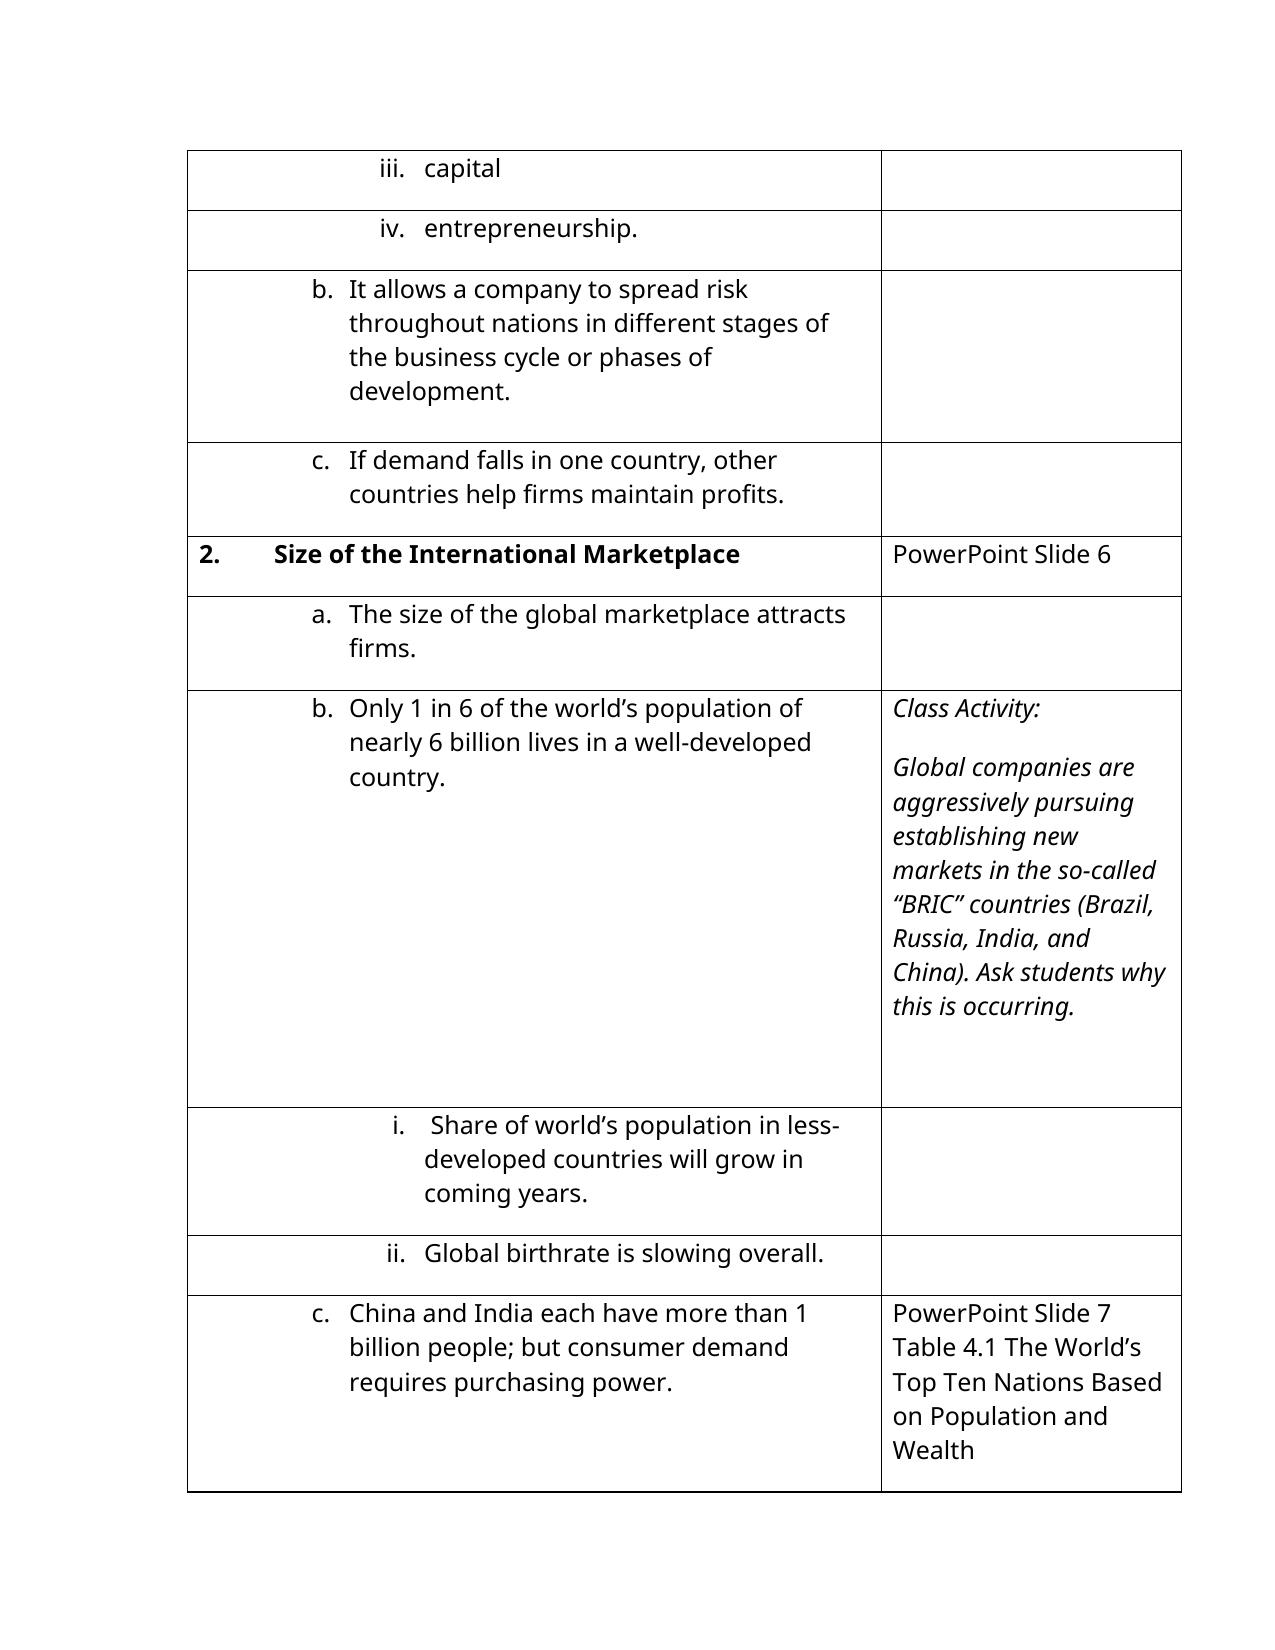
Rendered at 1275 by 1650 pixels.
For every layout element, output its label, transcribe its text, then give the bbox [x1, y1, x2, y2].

table_cell Share of world’s population in less-developed countries will grow in coming years. [188, 1108, 881, 1235]
table_cell [882, 271, 1181, 442]
table_cell [882, 211, 1181, 270]
table_cell [882, 1108, 1181, 1235]
table_cell Global birthrate is slowing overall. [188, 1236, 881, 1295]
table_cell Class Activity: Global companies are aggressively pursuing establishing new markets in the so-called “BRIC” countries (Brazil, Russia, India, and China). Ask students why this is occurring. [882, 691, 1181, 1107]
table_cell PowerPoint Slide 7 Table 4.1 The World’s Top Ten Nations Based on Population and Wealth [882, 1296, 1181, 1491]
table_cell PowerPoint Slide 6 [882, 537, 1181, 596]
table_cell It allows a company to spread risk throughout nations in different stages of the business cycle or phases of development. [188, 271, 881, 442]
table_cell [882, 1236, 1181, 1295]
table_cell The size of the global marketplace attracts firms. [188, 597, 881, 690]
table_cell China and India each have more than 1 billion people; but consumer demand requires purchasing power. [188, 1296, 881, 1491]
table_cell If demand falls in one country, other countries help firms maintain profits. [188, 443, 881, 536]
table_cell entrepreneurship. [188, 211, 881, 270]
table_header capital [188, 151, 881, 210]
table_cell [882, 597, 1181, 690]
table_cell Size of the International Marketplace [188, 537, 881, 596]
table_cell Only 1 in 6 of the world’s population of nearly 6 billion lives in a well-developed country. [188, 691, 881, 1107]
table_cell [882, 443, 1181, 536]
table_header [882, 151, 1181, 210]
